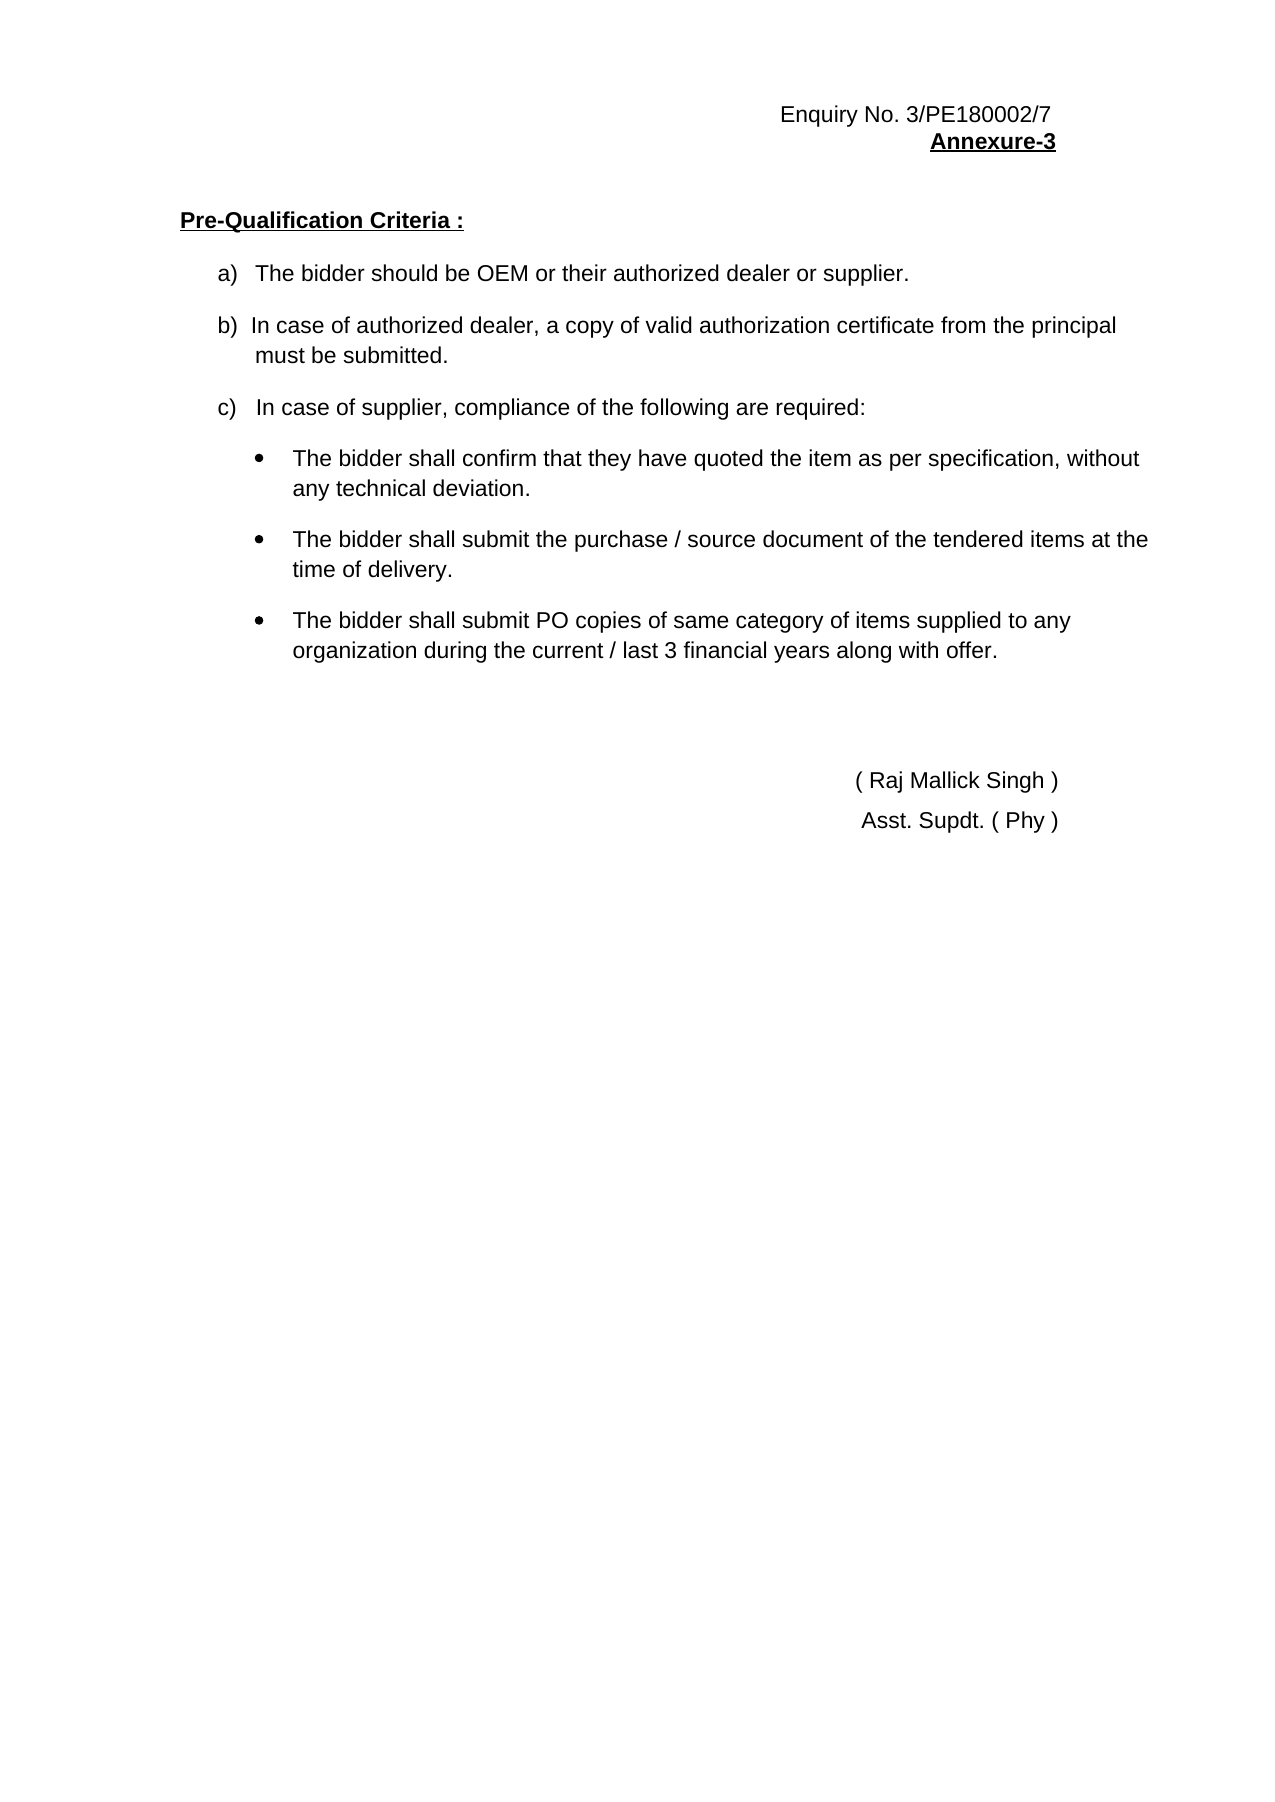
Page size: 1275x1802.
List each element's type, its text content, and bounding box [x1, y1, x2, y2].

text Pre-Qualification Criteria : [180, 207, 1155, 233]
text ( Raj Mallick Singh ) [180, 767, 1155, 793]
list The bidder shall confirm that they have quoted the item as per specification, without any technical deviation. [255, 444, 1155, 501]
text Asst. Supdt. ( Phy ) [180, 807, 1155, 833]
text Annexure-3 [855, 128, 1155, 154]
text c) In case of supplier, compliance of the following are required: [217, 393, 1155, 420]
list The bidder shall submit the purchase / source document of the tendered items at the time of delivery. [255, 526, 1155, 582]
list The bidder should be OEM or their authorized dealer or supplier. [217, 259, 1155, 286]
text b) In case of authorized dealer, a copy of valid authorization certificate from the principal must be submitted. [217, 312, 1155, 369]
text Enquiry No. 3/PE180002/7 [180, 101, 1155, 128]
list The bidder shall submit PO copies of same category of items supplied to any organization during the current / last 3 financial years along with offer. [255, 607, 1155, 663]
